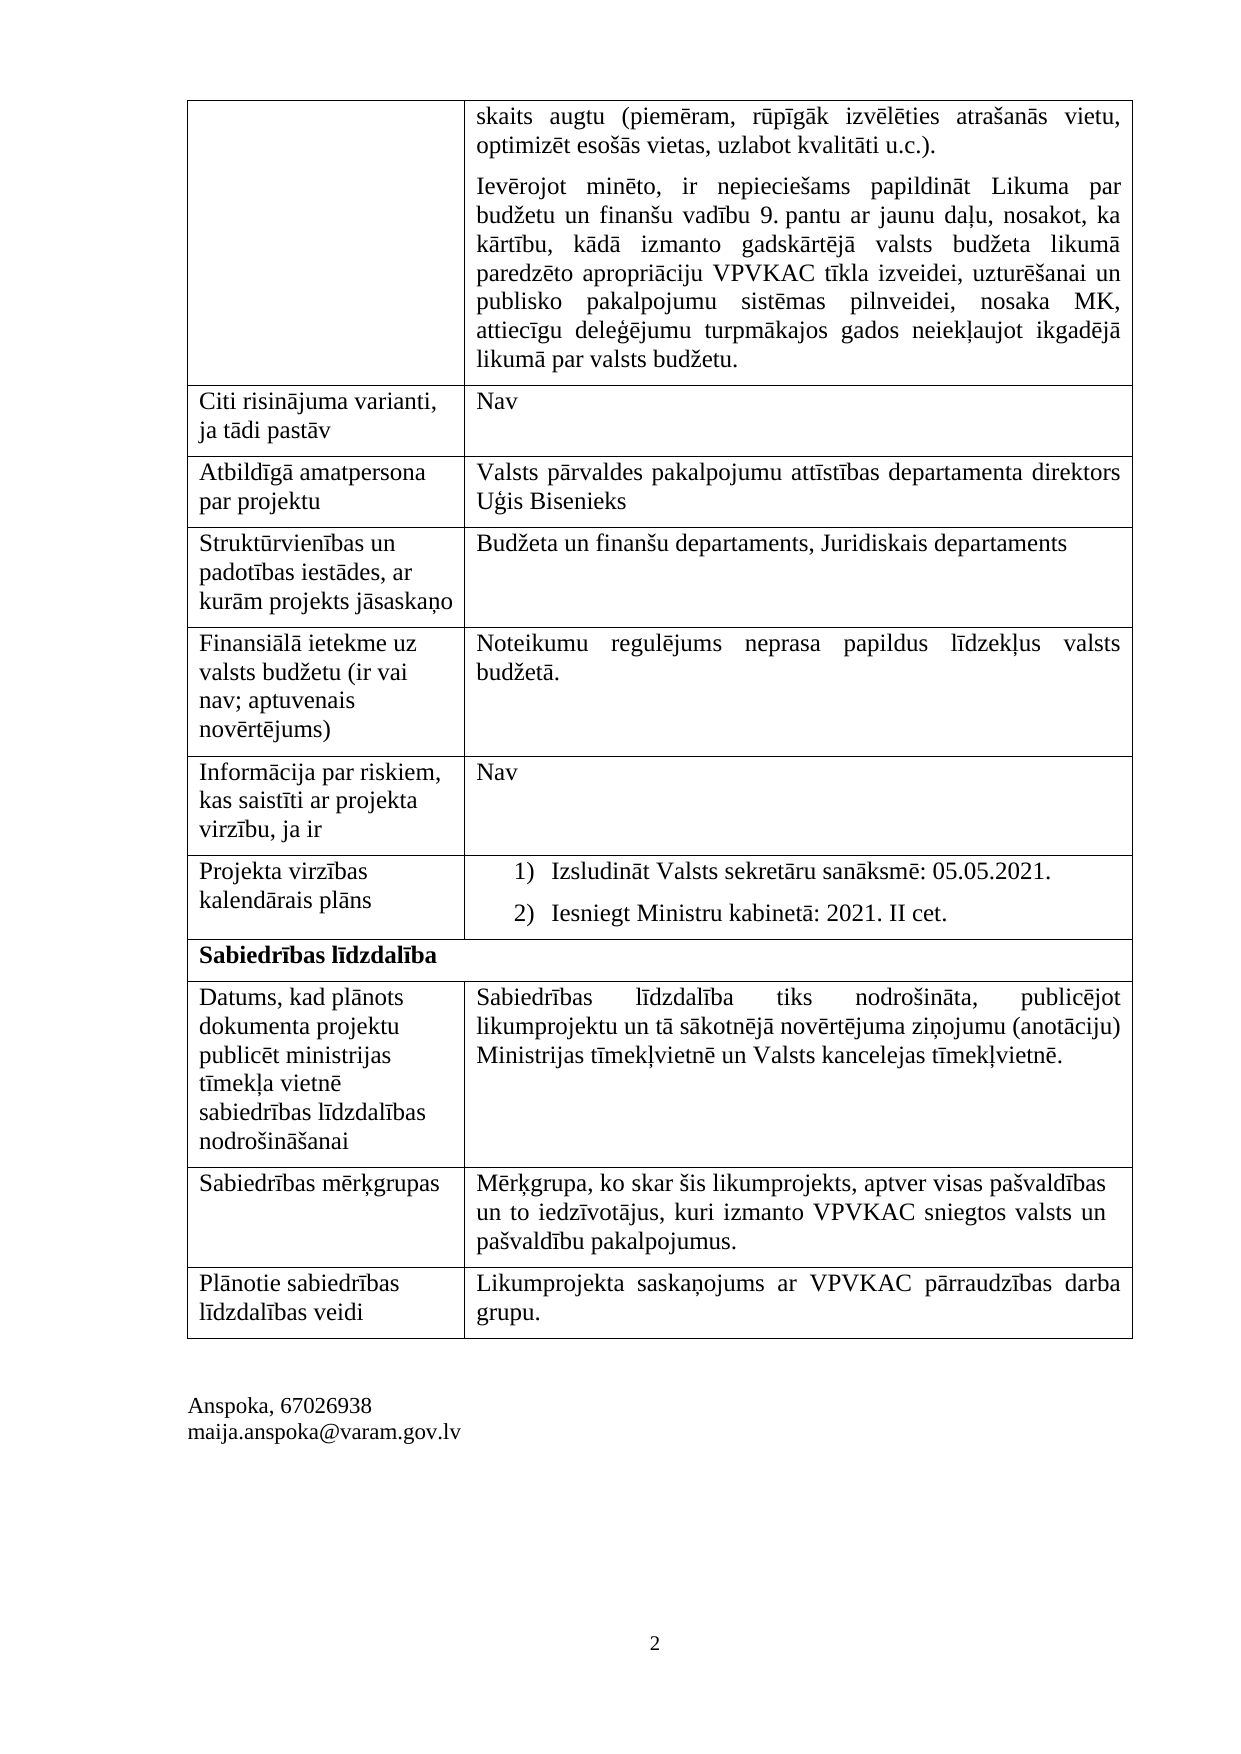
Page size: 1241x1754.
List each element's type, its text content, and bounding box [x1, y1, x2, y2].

table_cell Struktūrvienības un padotības iestādes, ar kurām projekts jāsaskaņo [188, 528, 464, 627]
table_cell Valsts pārvaldes pakalpojumu attīstības departamenta direktors Uģis Bisenieks [465, 457, 1132, 527]
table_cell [188, 101, 464, 385]
table_cell Likumprojekta saskaņojums ar VPVKAC pārraudzības darba grupu. [465, 1268, 1132, 1338]
table_cell Nav [465, 757, 1132, 855]
table_cell Citi risinājuma varianti, ja tādi pastāv [188, 386, 464, 456]
table_cell Sabiedrības līdzdalība tiks nodrošināta, publicējot likumprojektu un tā sākotnējā novērtējuma ziņojumu (anotāciju) Ministrijas tīmekļvietnē un Valsts kancelejas tīmekļvietnē. [465, 982, 1132, 1167]
table_cell Mērķgrupa, ko skar šis likumprojekts, aptver visas pašvaldības un to iedzīvotājus, kuri izmanto VPVKAC sniegtos valsts un pašvaldību pakalpojumus. [465, 1168, 1132, 1267]
table_cell Sabiedrības līdzdalība [188, 940, 1132, 981]
table_cell Projekta virzības kalendārais plāns [188, 856, 464, 939]
text maija.anspoka@varam.gov.lv [187, 1418, 1122, 1444]
table_cell Budžeta un finanšu departaments, Juridiskais departaments [465, 528, 1132, 627]
table_cell Atbildīgā amatpersona par projektu [188, 457, 464, 527]
table_cell Informācija par riskiem, kas saistīti ar projekta virzību, ja ir [188, 757, 464, 855]
table_cell Plānotie sabiedrības līdzdalības veidi [188, 1268, 464, 1338]
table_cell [465, 101, 1132, 385]
table_cell Noteikumu regulējums neprasa papildus līdzekļus valsts budžetā. [465, 628, 1132, 756]
table_cell Izsludināt Valsts sekretāru sanāksmē: 05.05.2021. Iesniegt Ministru kabinetā: 2021. II cet. [465, 856, 1132, 939]
table_cell Finansiālā ietekme uz valsts budžetu (ir vai nav; aptuvenais novērtējums) [188, 628, 464, 756]
text Anspoka, 67026938 [187, 1392, 1122, 1418]
table_cell Datums, kad plānots dokumenta projektu publicēt ministrijas tīmekļa vietnē sabiedrības līdzdalības nodrošināšanai [188, 982, 464, 1167]
table_cell Sabiedrības mērķgrupas [188, 1168, 464, 1267]
table_cell Nav [465, 386, 1132, 456]
